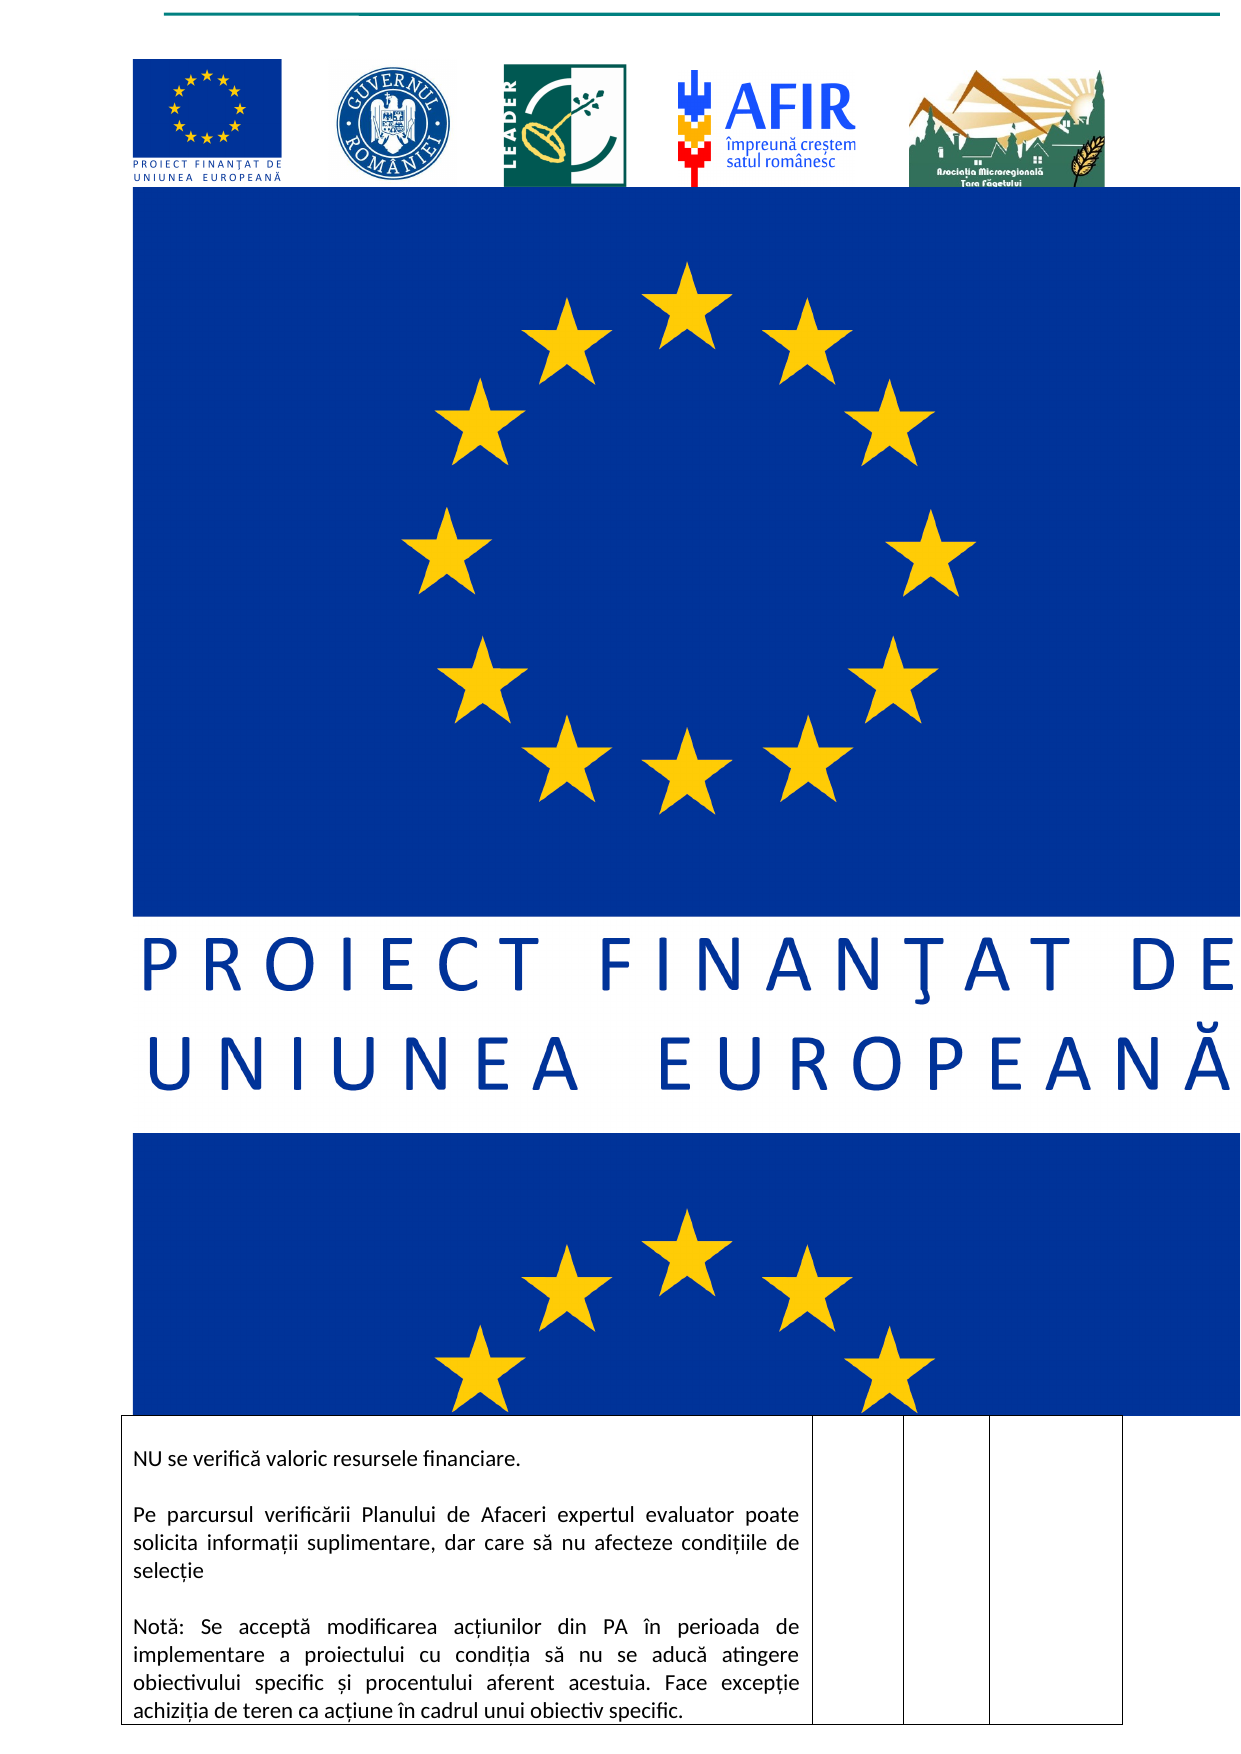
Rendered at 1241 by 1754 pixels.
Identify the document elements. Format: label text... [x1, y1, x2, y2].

table_cell [904, 1416, 989, 1724]
table_cell [813, 1416, 903, 1724]
picture [132, 59, 1241, 1416]
table_cell [990, 1416, 1122, 1724]
picture [907, 70, 1105, 186]
